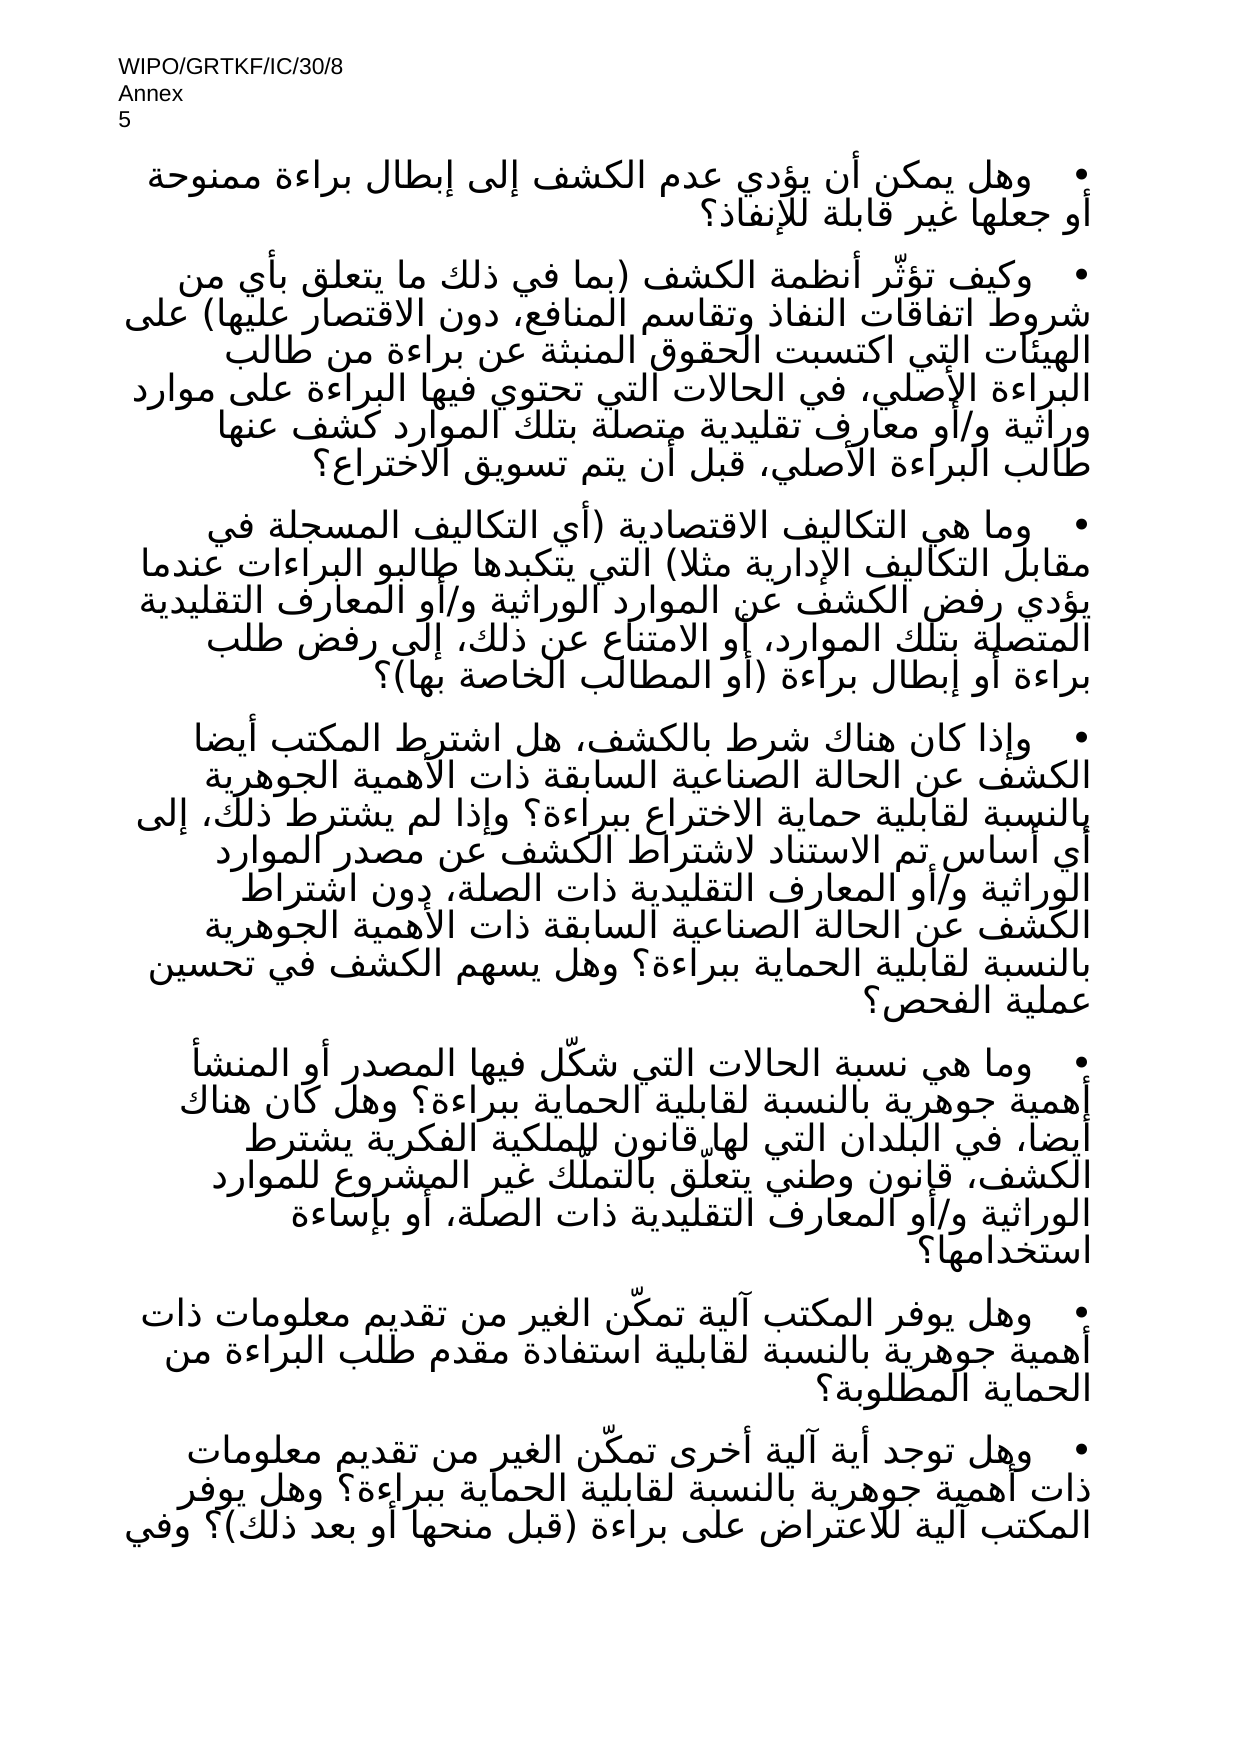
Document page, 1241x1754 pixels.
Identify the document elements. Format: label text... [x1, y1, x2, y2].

text • وإذا كان هناك شرط بالكشف، هل اشترط المكتب أيضا الكشف عن الحالة الصناعية السابقة ذات الأهمية الجوهرية بالنسبة لقابلية حماية الاختراع ببراءة؟ وإذا لم يشترط ذلك، إلى أي أساس تم الاستناد لاشتراط الكشف عن مصدر الموارد الوراثية و/أو المعارف التقليدية ذات الصلة، دون اشتراط الكشف عن الحالة الصناعية السابقة ذات الأهمية الجوهرية بالنسبة لقابلية الحماية ببراءة؟ وهل يسهم الكشف في تحسين عملية الفحص؟ [118, 721, 1092, 1021]
text • وما هي نسبة الحالات التي شكّل فيها المصدر أو المنشأ أهمية جوهرية بالنسبة لقابلية الحماية ببراءة؟ وهل كان هناك أيضا، في البلدان التي لها قانون للملكية الفكرية يشترط الكشف، قانون وطني يتعلّق بالتملّك غير المشروع للموارد الوراثية و/أو المعارف التقليدية ذات الصلة، أو بإساءة استخدامها؟ [118, 1046, 1092, 1271]
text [118, 1433, 1092, 1546]
text • وما هي التكاليف الاقتصادية (أي التكاليف المسجلة في مقابل التكاليف الإدارية مثلا) التي يتكبدها طالبو البراءات عندما يؤدي رفض الكشف عن الموارد الوراثية و/أو المعارف التقليدية المتصلة بتلك الموارد، أو الامتناع عن ذلك، إلى رفض طلب براءة أو إبطال براءة (أو المطالب الخاصة بها)؟ [118, 508, 1092, 696]
text • وهل يوفر المكتب آلية تمكّن الغير من تقديم معلومات ذات أهمية جوهرية بالنسبة لقابلية استفادة مقدم طلب البراءة من الحماية المطلوبة؟ [118, 1296, 1092, 1408]
text • وهل يمكن أن يؤدي عدم الكشف إلى إبطال براءة ممنوحة أو جعلها غير قابلة للإنفاذ؟ [118, 158, 1092, 233]
text • وكيف تؤثّر أنظمة الكشف (بما في ذلك ما يتعلق بأي من شروط اتفاقات النفاذ وتقاسم المنافع، دون الاقتصار عليها) على الهيئات التي اكتسبت الحقوق المنبثة عن براءة من طالب البراءة الأصلي، في الحالات التي تحتوي فيها البراءة على موارد وراثية و/أو معارف تقليدية متصلة بتلك الموارد كشف عنها طالب البراءة الأصلي، قبل أن يتم تسويق الاختراع؟ [118, 258, 1092, 483]
